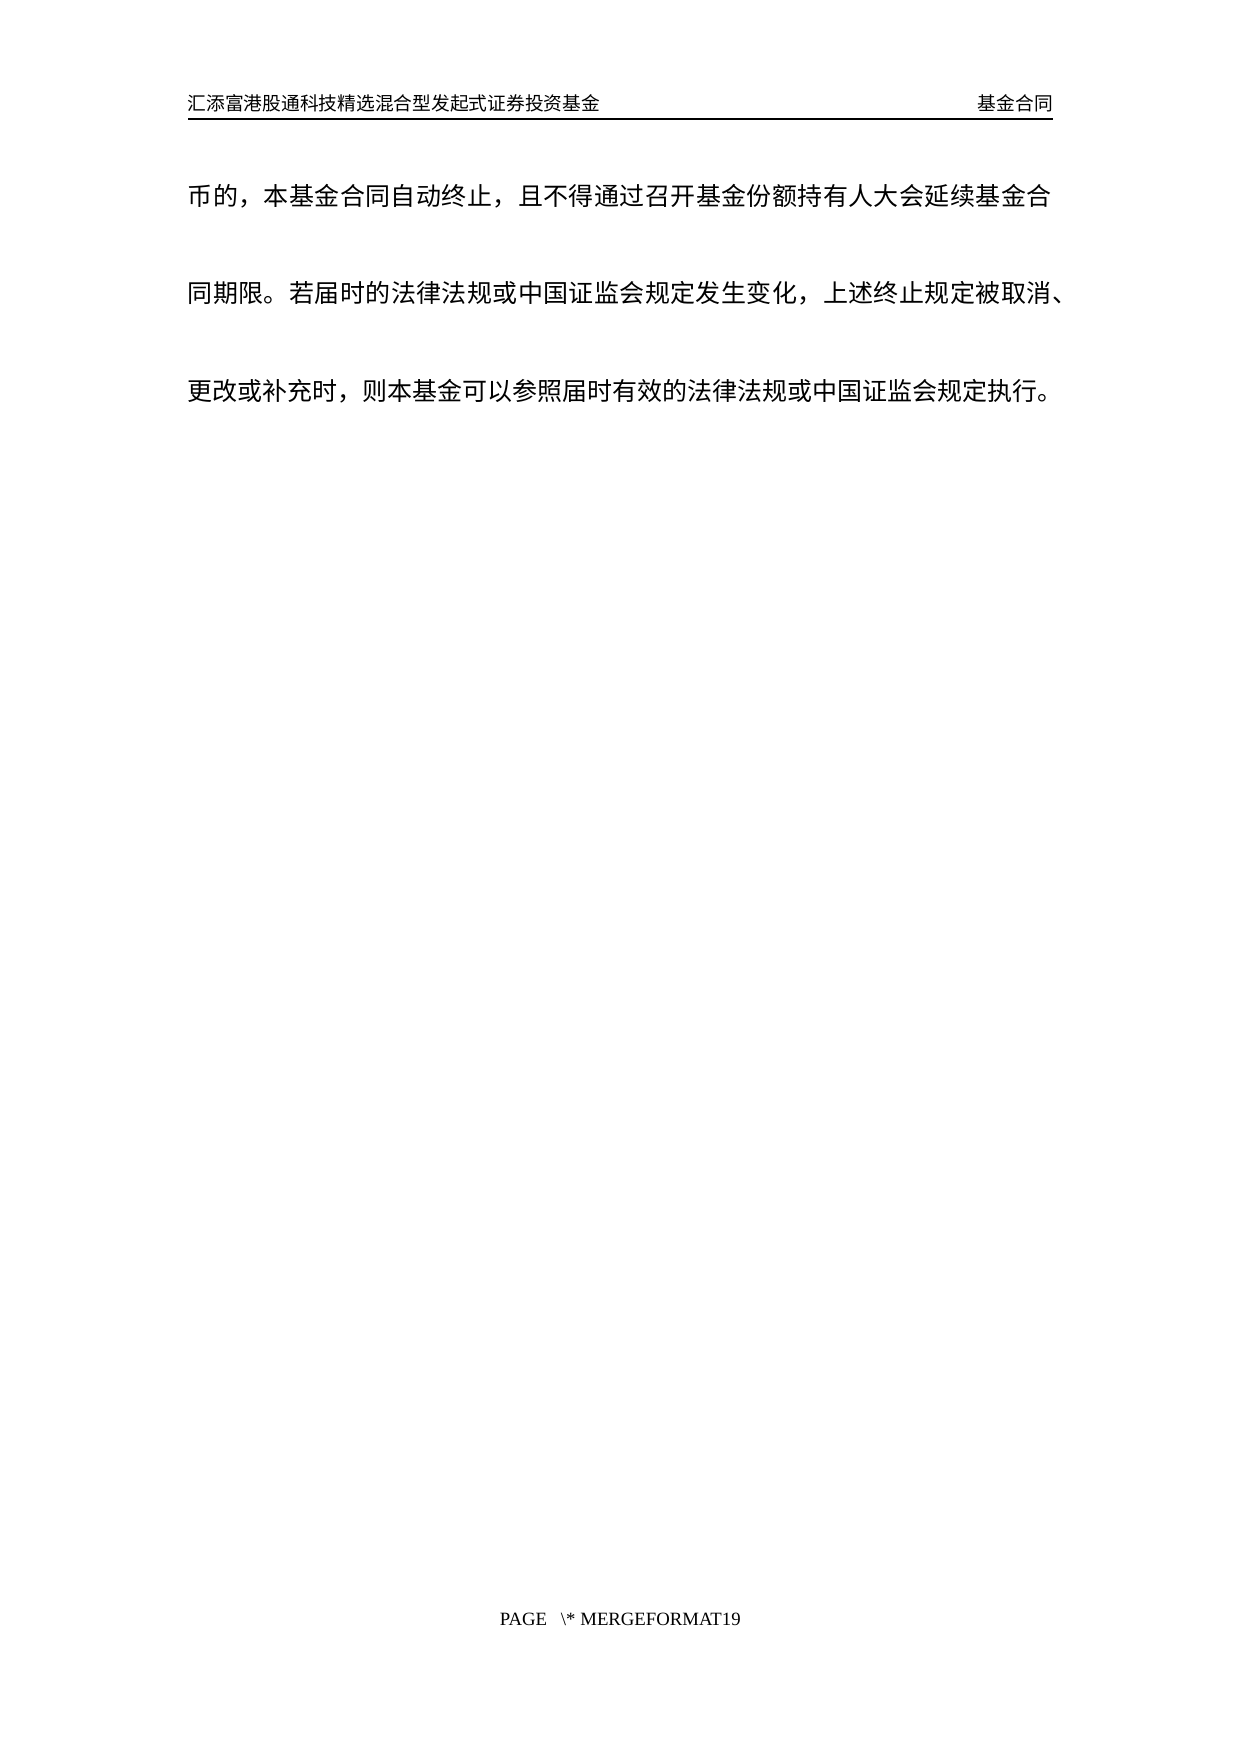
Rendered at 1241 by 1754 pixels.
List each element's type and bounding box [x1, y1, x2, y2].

text [187, 162, 1053, 422]
